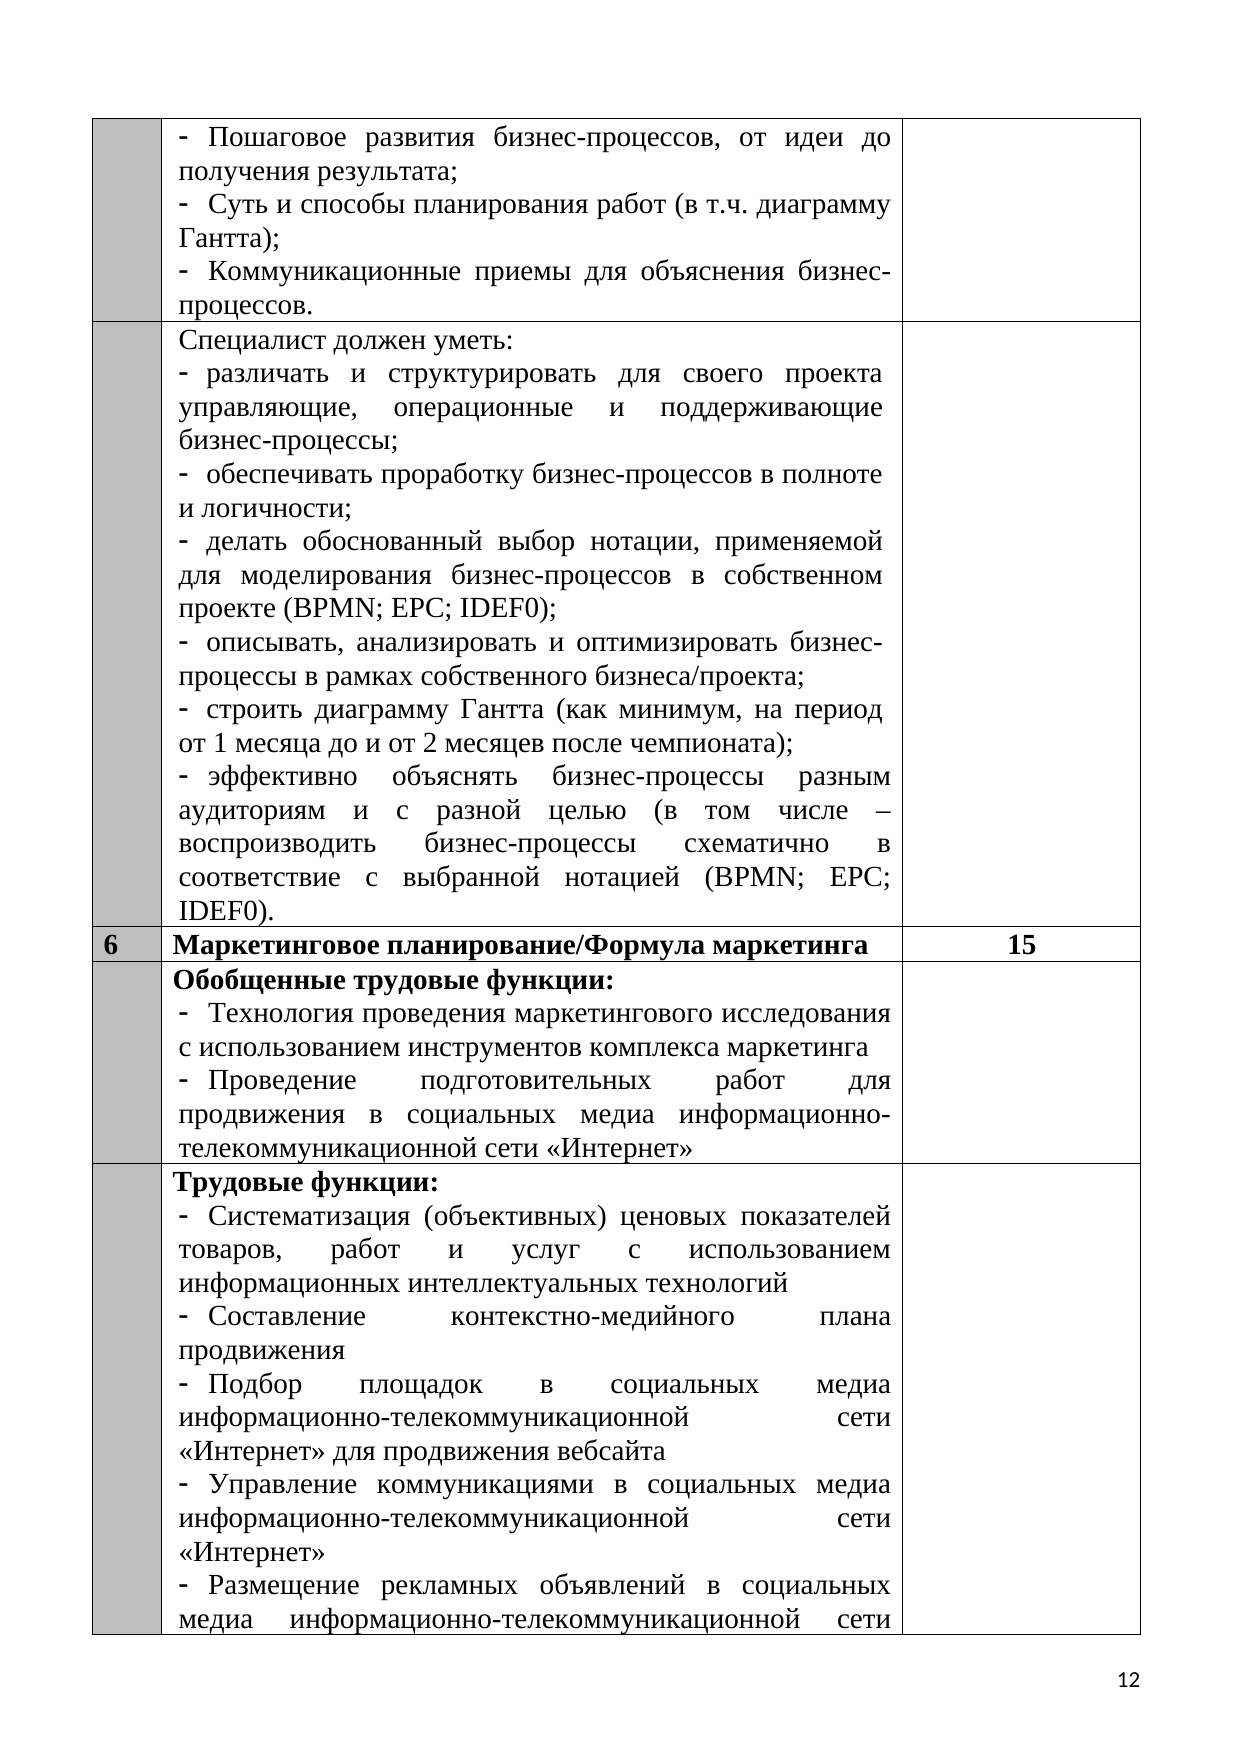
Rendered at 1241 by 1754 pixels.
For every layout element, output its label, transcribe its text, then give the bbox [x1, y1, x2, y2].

table_cell [93, 119, 161, 321]
table_cell Специалист должен уметь: различать и структурировать для своего проекта управляющие, операционные и поддерживающие бизнес-процессы; обеспечивать проработку бизнес-процессов в полноте и логичности; делать обоснованный выбор нотации, применяемой для моделирования бизнес-процессов в собственном проекте (BPMN; EPC; IDEF0); описывать, анализировать и оптимизировать бизнес-процессы в рамках собственного бизнеса/проекта; строить диаграмму Гантта (как минимум, на период от 1 месяца до и от 2 месяцев после чемпионата); эффективно объяснять бизнес-процессы разным аудиториям и с разной целью (в том числе – воспроизводить бизнес-процессы схематично в соответствие с выбранной нотацией (BPMN; EPC; IDEF0). [162, 322, 902, 926]
table_cell [93, 322, 161, 926]
table_cell [903, 1164, 1140, 1634]
table_cell Обобщенные трудовые функции: Технология проведения маркетингового исследования с использованием инструментов комплекса маркетинга Проведение подготовительных работ для продвижения в социальных медиа информационно-телекоммуникационной сети «Интернет» [162, 962, 902, 1163]
table_cell 15 [903, 927, 1140, 961]
table_cell [93, 962, 161, 1163]
table_cell 6 [93, 927, 161, 961]
table_cell [903, 322, 1140, 926]
table_cell Маркетинговое планирование/Формула маркетинга [162, 927, 902, 961]
table_cell [93, 1164, 161, 1634]
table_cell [162, 1164, 902, 1634]
table_cell [903, 962, 1140, 1163]
table_cell [903, 119, 1140, 321]
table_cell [162, 119, 902, 321]
